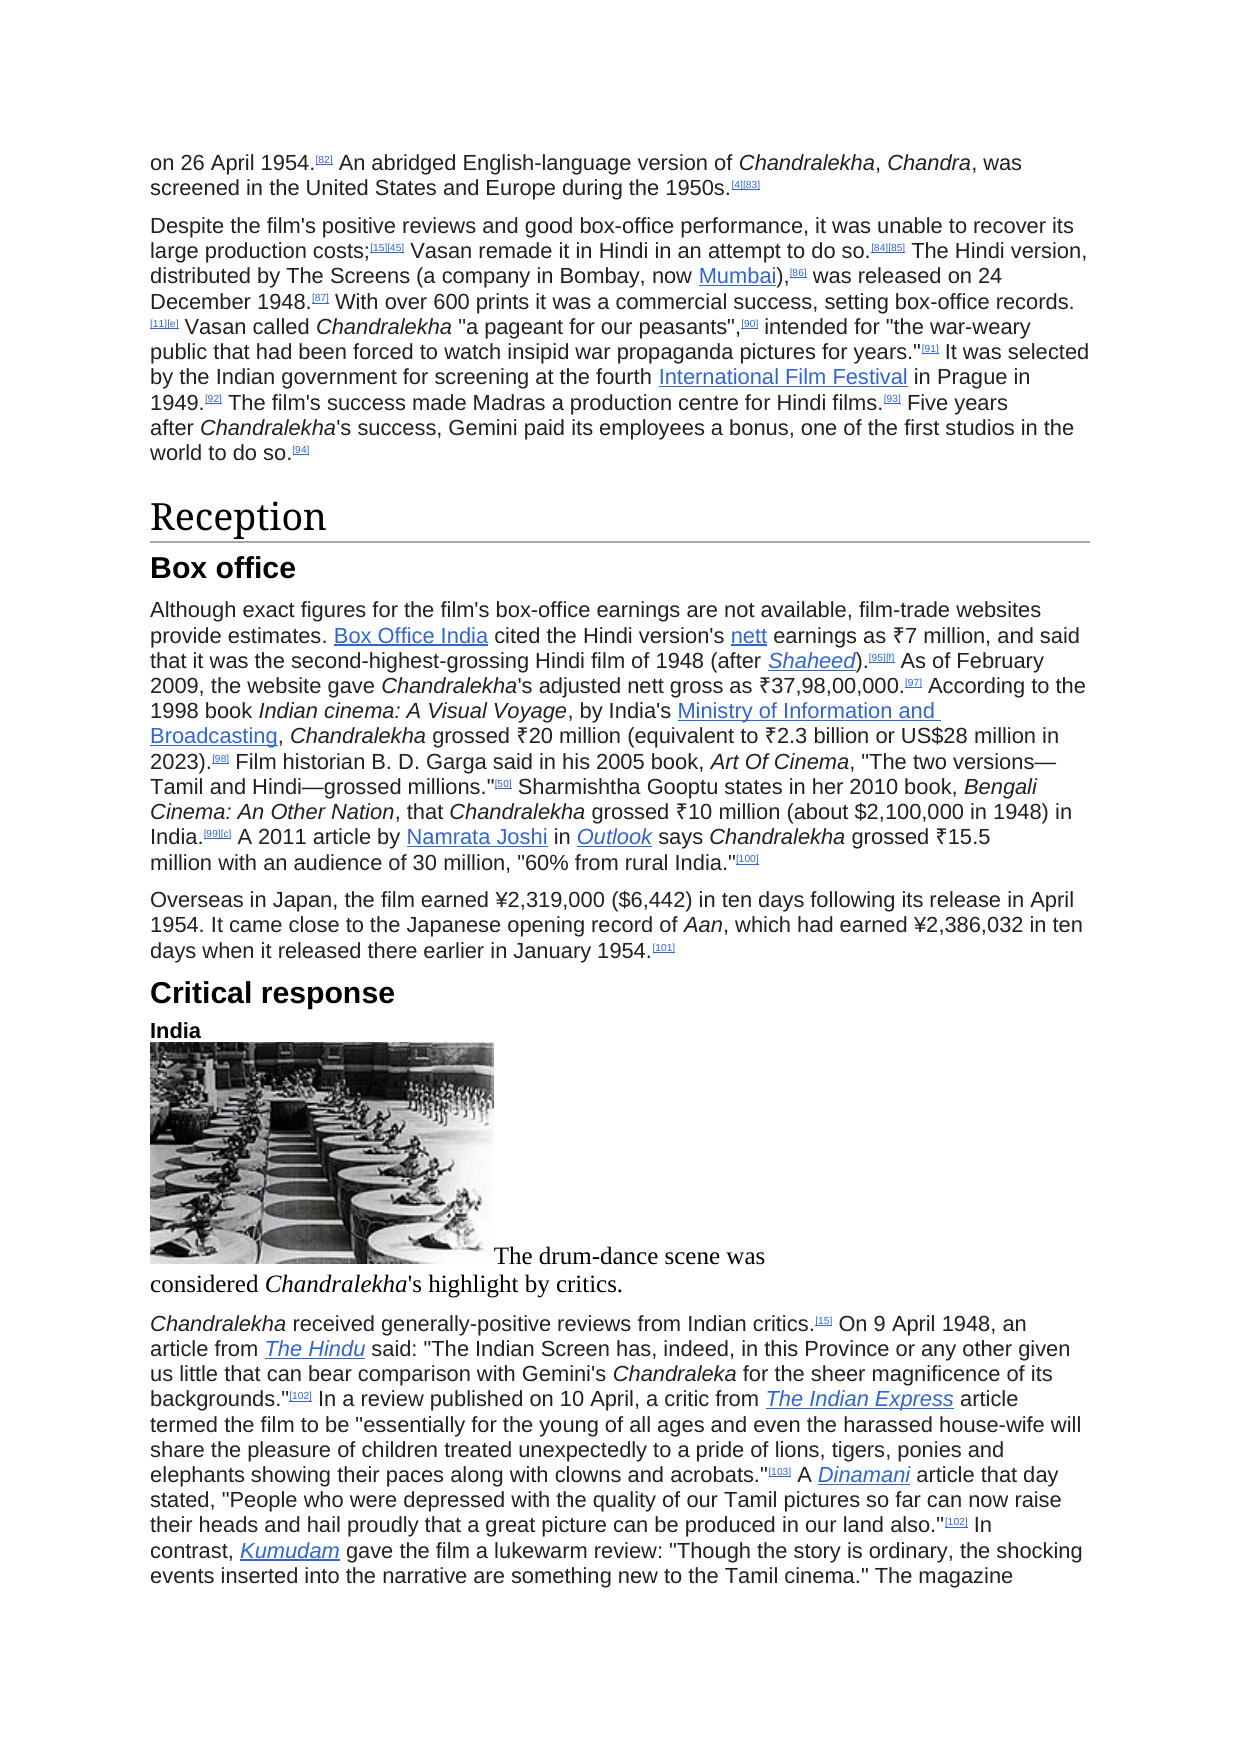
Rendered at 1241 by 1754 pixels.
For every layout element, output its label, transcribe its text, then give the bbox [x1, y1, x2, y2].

text Although exact figures for the film's box-office earnings are not available, film-trade websites provide estimates. Box Office India cited the Hindi version's nett earnings as ₹7 million, and said that it was the second-highest-grossing Hindi film of 1948 (after Shaheed).[95][f] As of February 2009, the website gave Chandralekha's adjusted nett gross as ₹37,98,00,000.[97] According to the 1998 book Indian cinema: A Visual Voyage, by India's Ministry of Information and Broadcasting, Chandralekha grossed ₹20 million (equivalent to ₹2.3 billion or US$28 million in 2023).[98] Film historian B. D. Garga said in his 2005 book, Art Of Cinema, "The two versions—Tamil and Hindi—grossed millions."[50] Sharmishtha Gooptu states in her 2010 book, Bengali Cinema: An Other Nation, that Chandralekha grossed ₹10 million (about $2,100,000 in 1948) in India.[99][c] A 2011 article by Namrata Joshi in Outlook says Chandralekha grossed ₹15.5 million with an audience of 30 million, "60% from rural India."[100] [150, 597, 1090, 875]
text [150, 150, 1090, 200]
text Overseas in Japan, the film earned ¥2,319,000 ($6,442) in ten days following its release in April 1954. It came close to the Japanese opening record of Aan, which had earned ¥2,386,032 in ten days when it released there earlier in January 1954.[101] [150, 887, 1090, 963]
text Box office [150, 550, 1090, 585]
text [150, 1311, 1090, 1588]
text India [150, 1018, 1090, 1043]
text Critical response [150, 975, 1090, 1010]
text Reception [150, 490, 1090, 541]
text Despite the film's positive reviews and good box-office performance, it was unable to recover its large production costs;[15][45] Vasan remade it in Hindi in an attempt to do so.[84][85] The Hindi version, distributed by The Screens (a company in Bombay, now Mumbai),[86] was released on 24 December 1948.[87] With over 600 prints it was a commercial success, setting box-office records.[11][e] Vasan called Chandralekha "a pageant for our peasants",[90] intended for "the war-weary public that had been forced to watch insipid war propaganda pictures for years."[91] It was selected by the Indian government for screening at the fourth International Film Festival in Prague in 1949.[92] The film's success made Madras a production centre for Hindi films.[93] Five years after Chandralekha's success, Gemini paid its employees a bonus, one of the first studios in the world to do so.[94] [150, 213, 1090, 465]
picture [150, 1042, 494, 1264]
